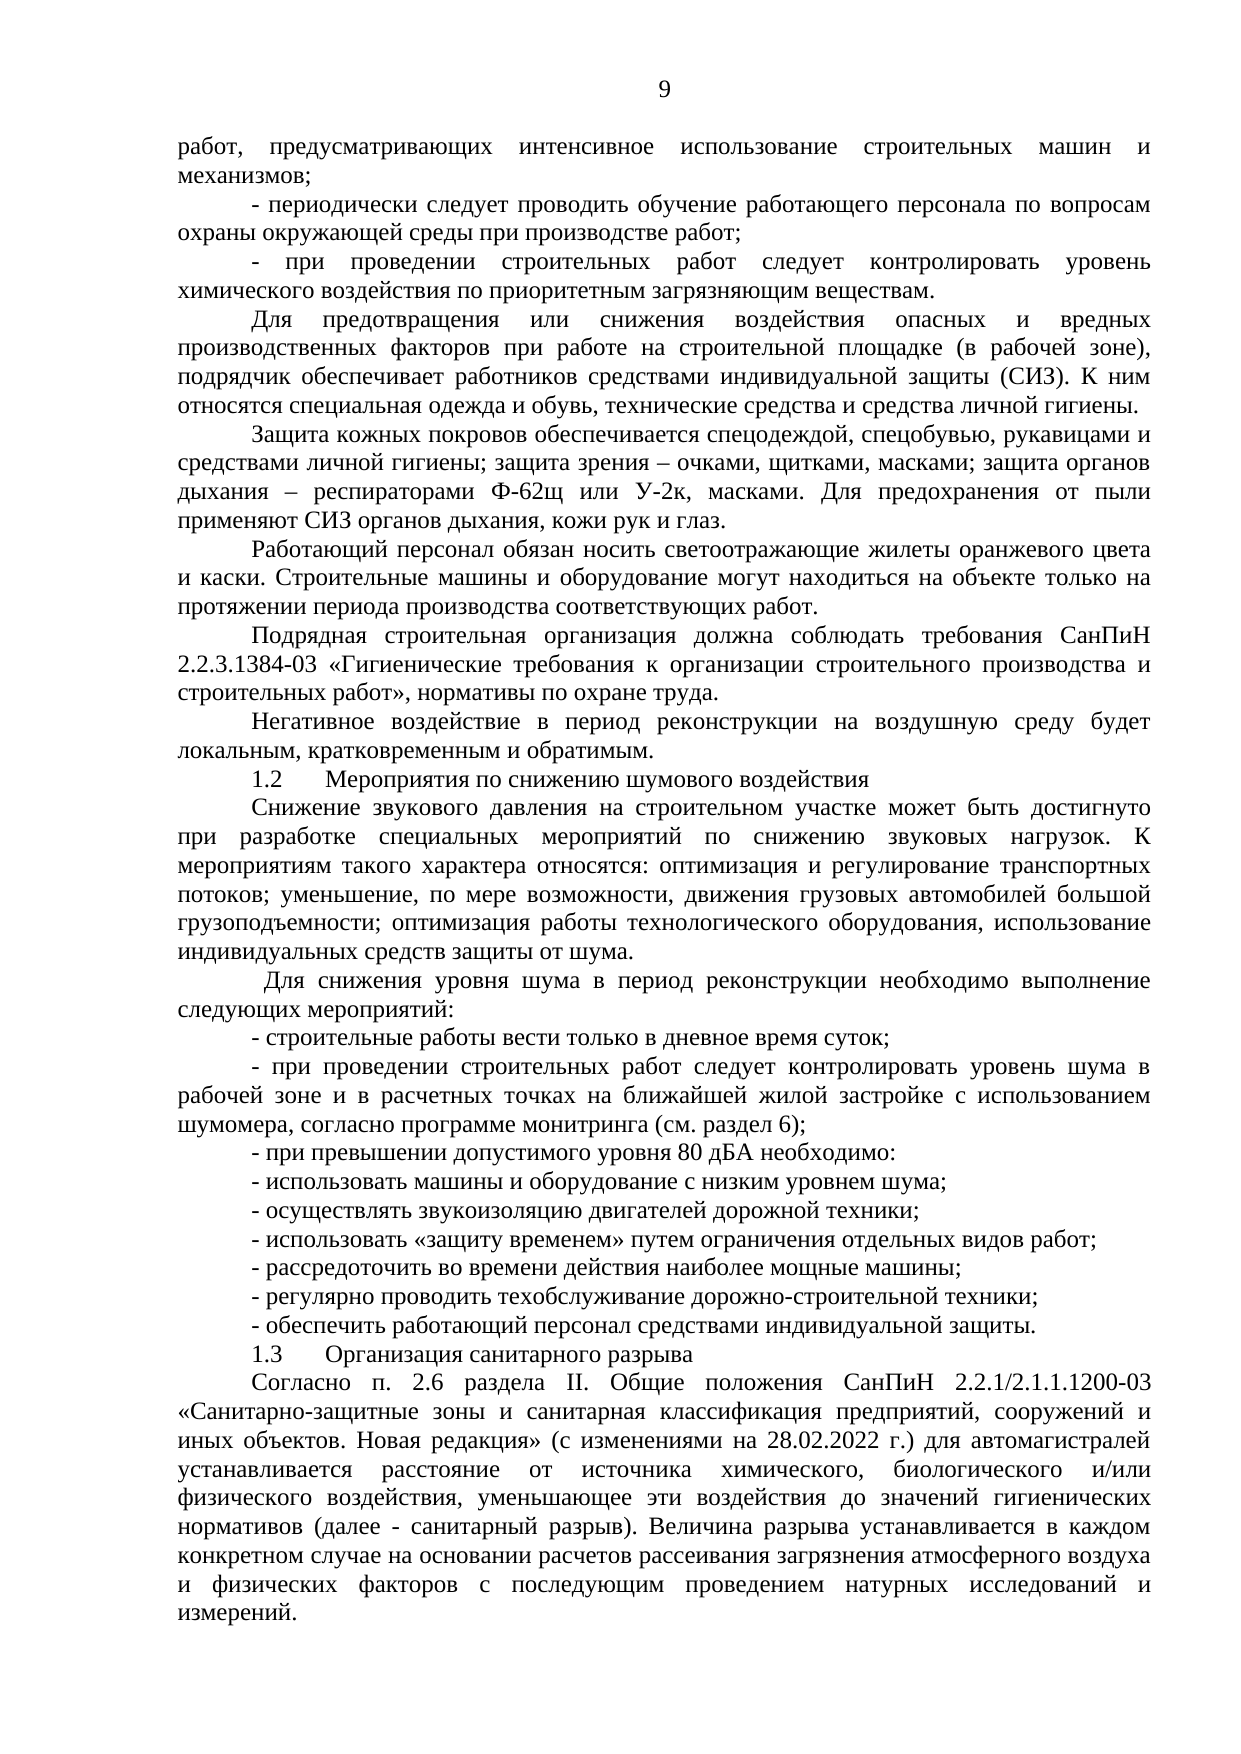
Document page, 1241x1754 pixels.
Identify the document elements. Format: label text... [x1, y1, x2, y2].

text Для предотвращения или снижения воздействия опасных и вредных производственных факторов при работе на строительной площадке (в рабочей зоне), подрядчик обеспечивает работников средствами индивидуальной защиты (СИЗ). К ним относятся специальная одежда и обувь, технические средства и средства личной гигиены. [177, 304, 1152, 419]
text Для снижения уровня шума в период реконструкции необходимо выполнение следующих мероприятий: [177, 965, 1152, 1022]
text Снижение звукового давления на строительном участке может быть достигнуто при разработке специальных мероприятий по снижению звуковых нагрузок. К мероприятиям такого характера относятся: оптимизация и регулирование транспортных потоков; уменьшение, по мере возможности, движения грузовых автомобилей большой грузоподъемности; оптимизация работы технологического оборудования, использование индивидуальных средств защиты от шума. [177, 792, 1152, 965]
text Негативное воздействие в период реконструкции на воздушную среду будет локальным, кратковременным и обратимым. [177, 706, 1152, 764]
subtitle Мероприятия по снижению шумового воздействия [177, 764, 1152, 792]
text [177, 131, 1152, 189]
text - использовать машины и оборудование с низким уровнем шума; [177, 1166, 1152, 1195]
text - регулярно проводить техобслуживание дорожно-строительной техники; [177, 1281, 1152, 1310]
text Защита кожных покровов обеспечивается спецодеждой, спецобувью, рукавицами и средствами личной гигиены; защита зрения – очками, щитками, масками; защита органов дыхания – респираторами Ф-62щ или У-2к, масками. Для предохранения от пыли применяют СИЗ органов дыхания, кожи рук и глаз. [177, 419, 1152, 534]
text - использовать «защиту временем» путем ограничения отдельных видов работ; [177, 1224, 1152, 1252]
text - при превышении допустимого уровня 80 дБА необходимо: [177, 1137, 1152, 1166]
text - строительные работы вести только в дневное время суток; [177, 1022, 1152, 1051]
text - обеспечить работающий персонал средствами индивидуальной защиты. [177, 1310, 1152, 1339]
text - периодически следует проводить обучение работающего персонала по вопросам охраны окружающей среды при производстве работ; [177, 189, 1152, 246]
text - рассредоточить во времени действия наиболее мощные машины; [177, 1252, 1152, 1281]
text Подрядная строительная организация должна соблюдать требования СанПиН 2.2.3.1384-03 «Гигиенические требования к организации строительного производства и строительных работ», нормативы по охране труда. [177, 620, 1152, 706]
text Согласно п. 2.6 раздела II. Общие положения СанПиН 2.2.1/2.1.1.1200-03 «Санитарно-защитные зоны и санитарная классификация предприятий, сооружений и иных объектов. Новая редакция» (с изменениями на 28.02.2022 г.) для автомагистралей устанавливается расстояние от источника химического, биологического и/или физического воздействия, уменьшающее эти воздействия до значений гигиенических нормативов (далее - санитарный разрыв). Величина разрыва устанавливается в каждом конкретном случае на основании расчетов рассеивания загрязнения атмосферного воздуха и физических факторов с последующим проведением натурных исследований и измерений. [177, 1367, 1152, 1626]
subtitle Организация санитарного разрыва [177, 1339, 1152, 1367]
text - при проведении строительных работ следует контролировать уровень химического воздействия по приоритетным загрязняющим веществам. [177, 246, 1152, 304]
text - осуществлять звукоизоляцию двигателей дорожной техники; [177, 1195, 1152, 1224]
text - при проведении строительных работ следует контролировать уровень шума в рабочей зоне и в расчетных точках на ближайшей жилой застройке с использованием шумомера, согласно программе монитринга (см. раздел 6); [177, 1051, 1152, 1137]
text Работающий персонал обязан носить светоотражающие жилеты оранжевого цвета и каски. Строительные машины и оборудование могут находиться на объекте только на протяжении периода производства соответствующих работ. [177, 534, 1152, 620]
